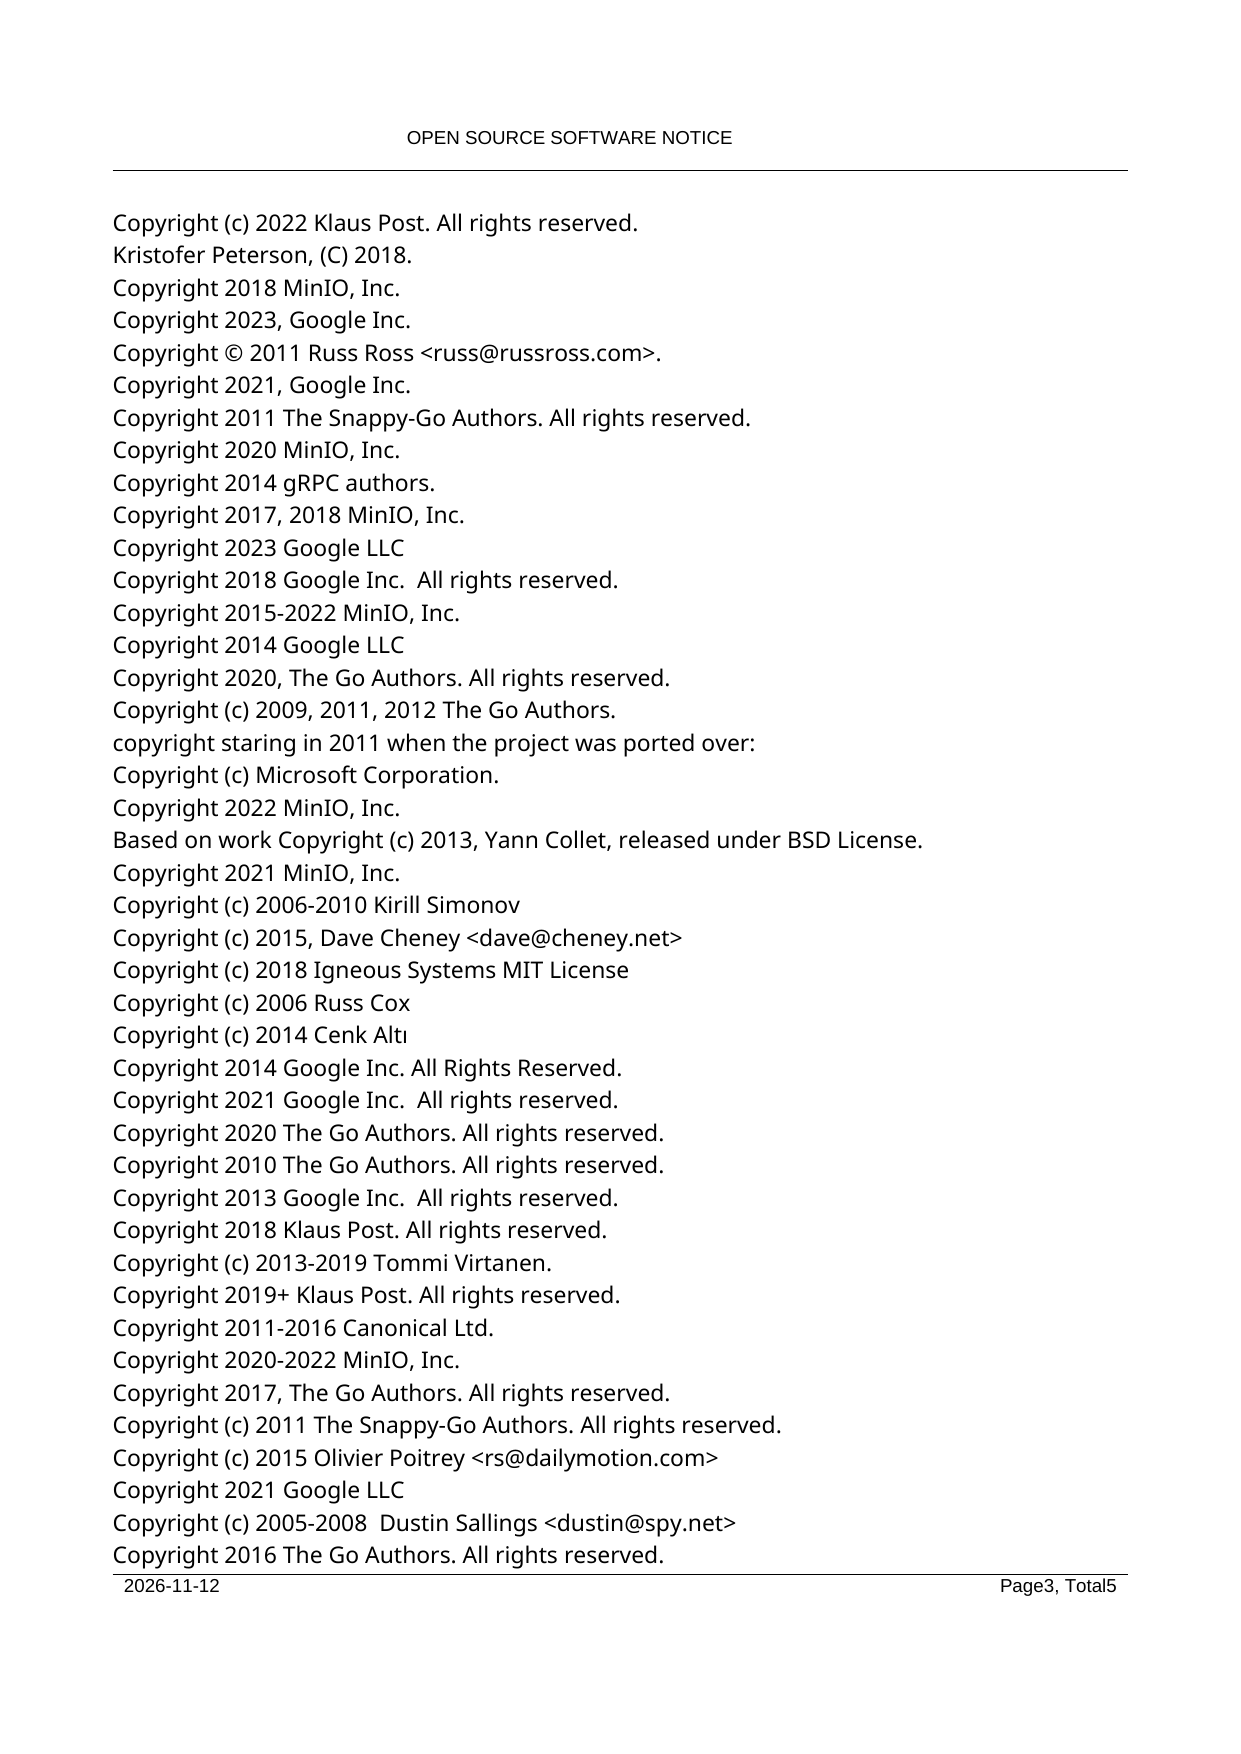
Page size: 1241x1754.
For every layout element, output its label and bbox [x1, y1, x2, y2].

text [112, 206, 1128, 1571]
